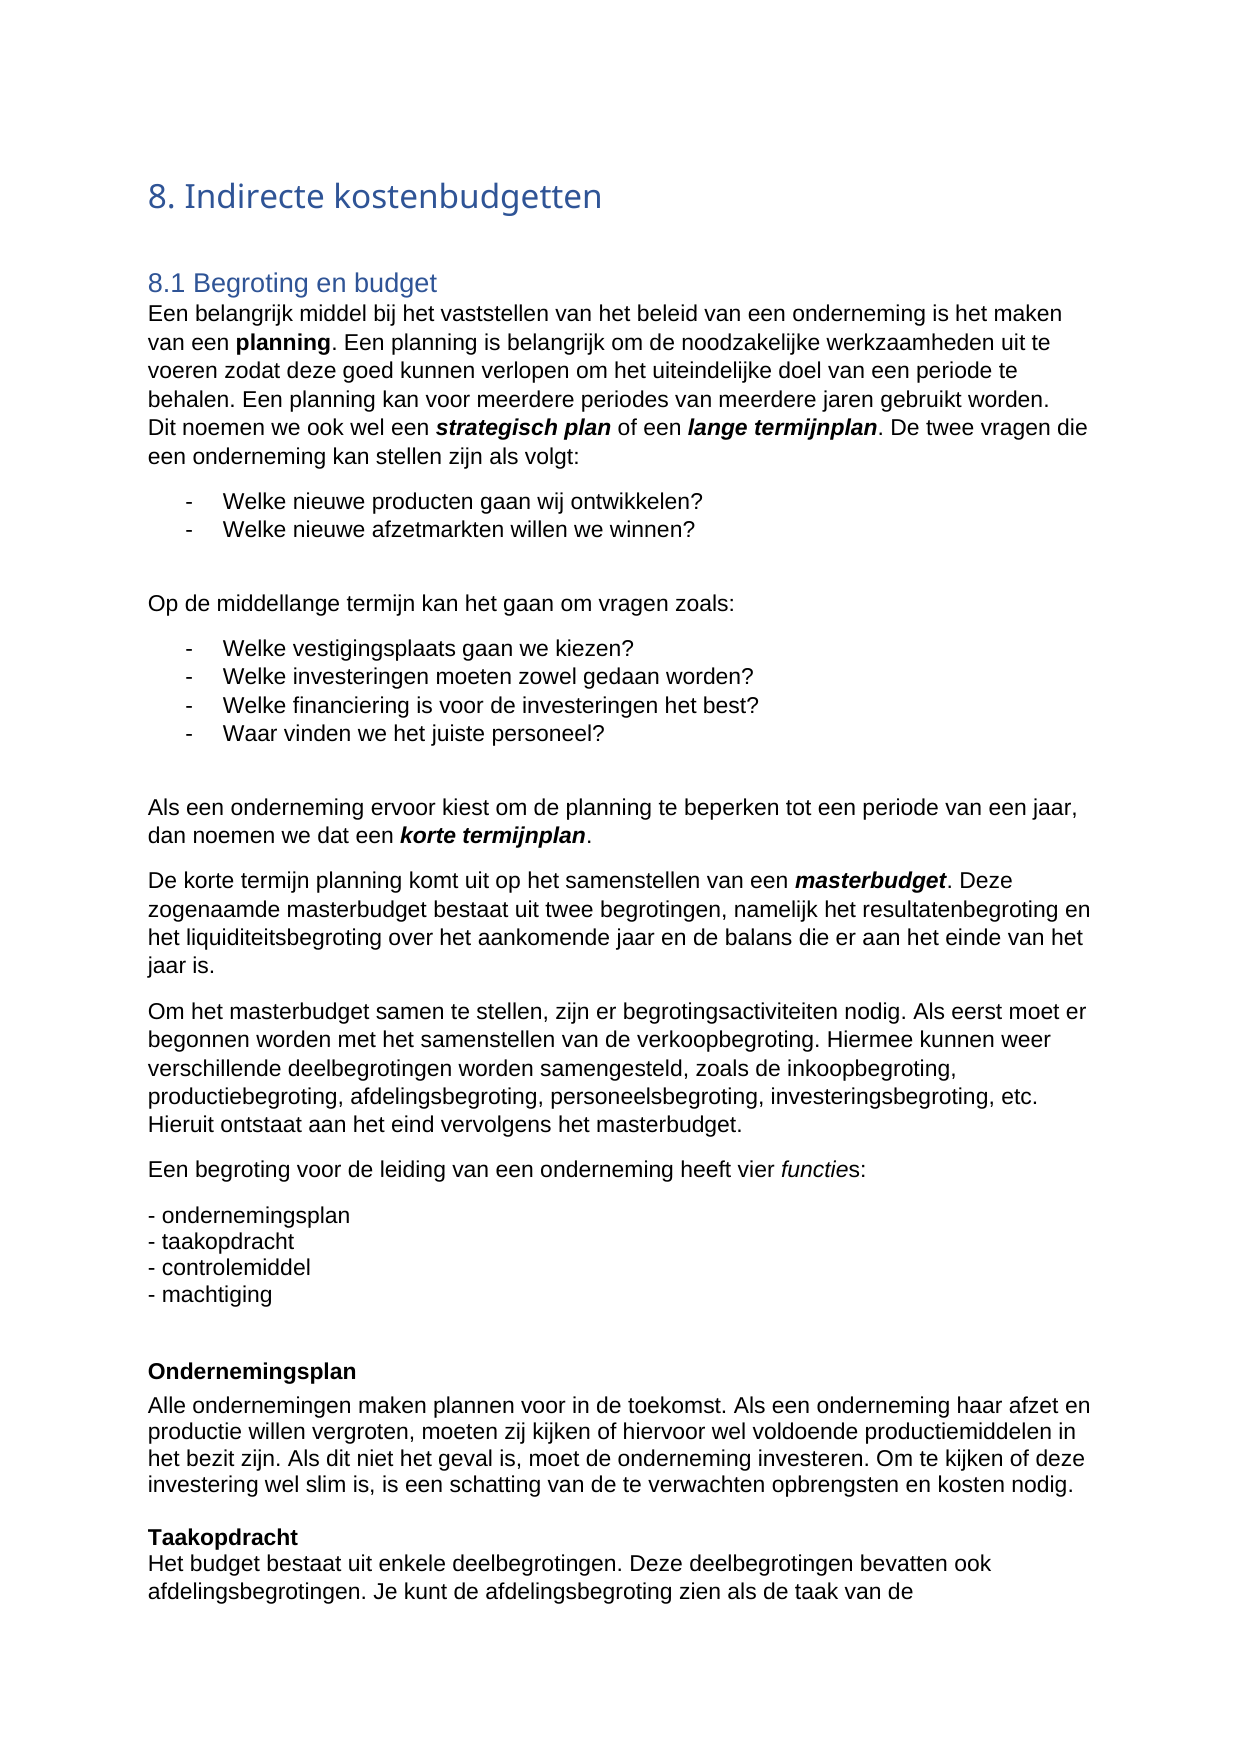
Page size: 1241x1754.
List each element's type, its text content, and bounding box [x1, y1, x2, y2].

list Welke nieuwe afzetmarkten willen we winnen? [185, 516, 1093, 542]
text Een belangrijk middel bij het vaststellen van het beleid van een onderneming is het maken van een planning. Een planning is belangrijk om de noodzakelijke werkzaamheden uit te voeren zodat deze goed kunnen verlopen om het uiteindelijke doel van een periode te behalen. Een planning kan voor meerdere periodes van meerdere jaren gebruikt worden. Dit noemen we ook wel een strategisch plan of een lange termijnplan. De twee vragen die een onderneming kan stellen zijn als volgt: [148, 300, 1093, 469]
subtitle 8.1 Begroting en budget [148, 267, 1093, 298]
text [148, 1550, 1093, 1605]
text - controlemiddel [148, 1254, 1093, 1281]
text Taakopdracht [148, 1523, 1093, 1550]
text - taakopdracht [148, 1228, 1093, 1254]
list Welke nieuwe producten gaan wij ontwikkelen? [185, 488, 1093, 514]
text Om het masterbudget samen te stellen, zijn er begrotingsactiviteiten nodig. Als eerst moet er begonnen worden met het samenstellen van de verkoopbegroting. Hiermee kunnen weer verschillende deelbegrotingen worden samengesteld, zoals de inkoopbegroting, productiebegroting, afdelingsbegroting, personeelsbegroting, investeringsbegroting, etc. Hieruit ontstaat aan het eind vervolgens het masterbudget. [148, 998, 1093, 1138]
list Welke financiering is voor de investeringen het best? [185, 692, 1093, 718]
text Als een onderneming ervoor kiest om de planning te beperken tot een periode van een jaar, dan noemen we dat een korte termijnplan. [148, 794, 1093, 848]
text - machtiging [148, 1281, 1093, 1307]
subtitle 8. Indirecte kostenbudgetten [148, 173, 1093, 218]
list Welke investeringen moeten zowel gedaan worden? [185, 663, 1093, 689]
text De korte termijn planning komt uit op het samenstellen van een masterbudget. Deze zogenaamde masterbudget bestaat uit twee begrotingen, namelijk het resultatenbegroting en het liquiditeitsbegroting over het aankomende jaar en de balans die er aan het einde van het jaar is. [148, 867, 1093, 979]
text - ondernemingsplan [148, 1202, 1093, 1228]
text Een begroting voor de leiding van een onderneming heeft vier functies: [148, 1156, 1093, 1183]
list Waar vinden we het juiste personeel? [185, 720, 1093, 775]
list Welke vestigingsplaats gaan we kiezen? [185, 635, 1093, 661]
subtitle Ondernemingsplan [148, 1358, 1093, 1385]
text Alle ondernemingen maken plannen voor in de toekomst. Als een onderneming haar afzet en productie willen vergroten, moeten zij kijken of hiervoor wel voldoende productiemiddelen in het bezit zijn. Als dit niet het geval is, moet de onderneming investeren. Om te kijken of deze investering wel slim is, is een schatting van de te verwachten opbrengsten en kosten nodig. [148, 1392, 1093, 1523]
text Op de middellange termijn kan het gaan om vragen zoals: [148, 561, 1093, 616]
